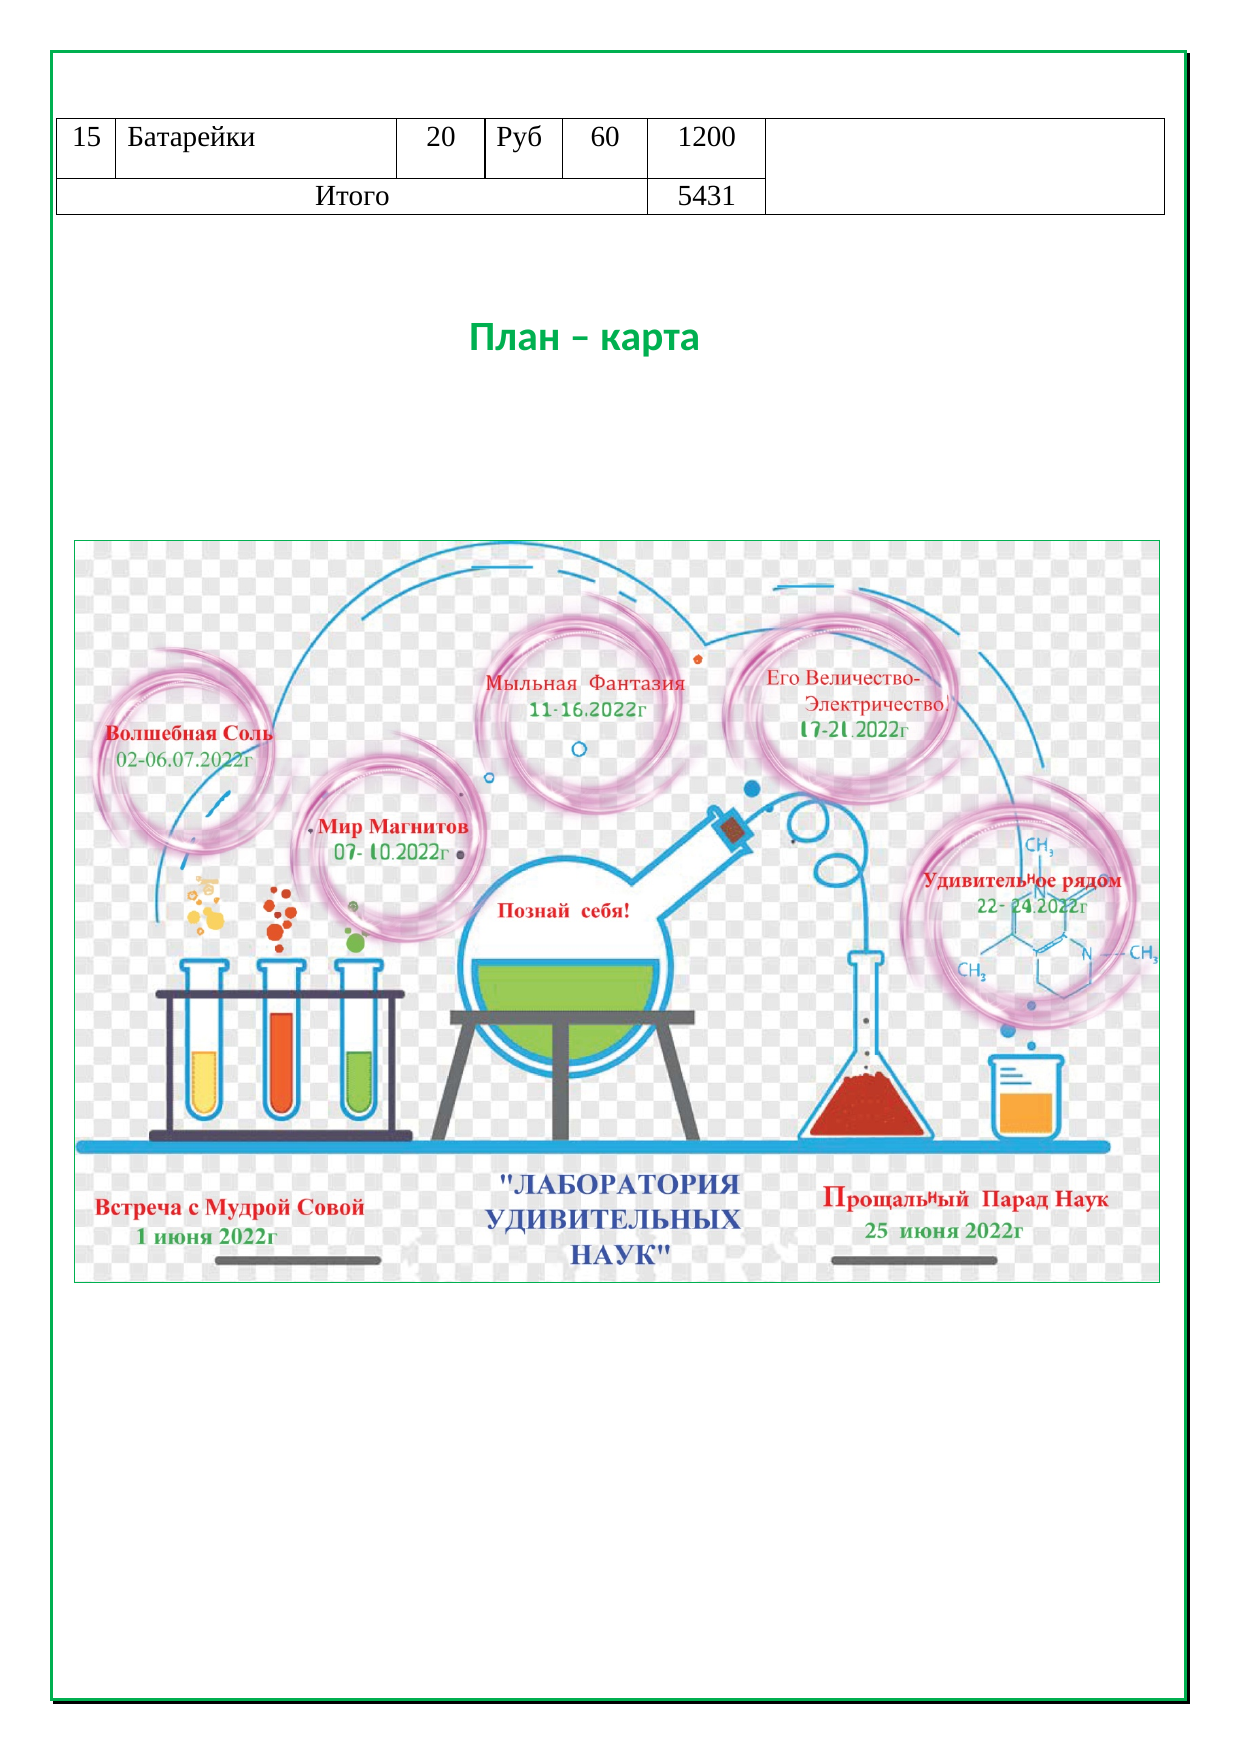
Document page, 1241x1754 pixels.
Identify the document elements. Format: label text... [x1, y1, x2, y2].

table_cell 15 [57, 119, 115, 177]
table_cell 60 [563, 119, 647, 177]
table_cell 20 [397, 119, 484, 177]
table_cell 1200 [648, 119, 765, 177]
table_cell Итого [57, 179, 647, 214]
table_cell Батарейки [116, 119, 396, 177]
text План – карта [177, 310, 1148, 361]
table_cell Руб [486, 119, 562, 177]
picture [75, 541, 1159, 1282]
table_cell 5431 [648, 179, 765, 214]
